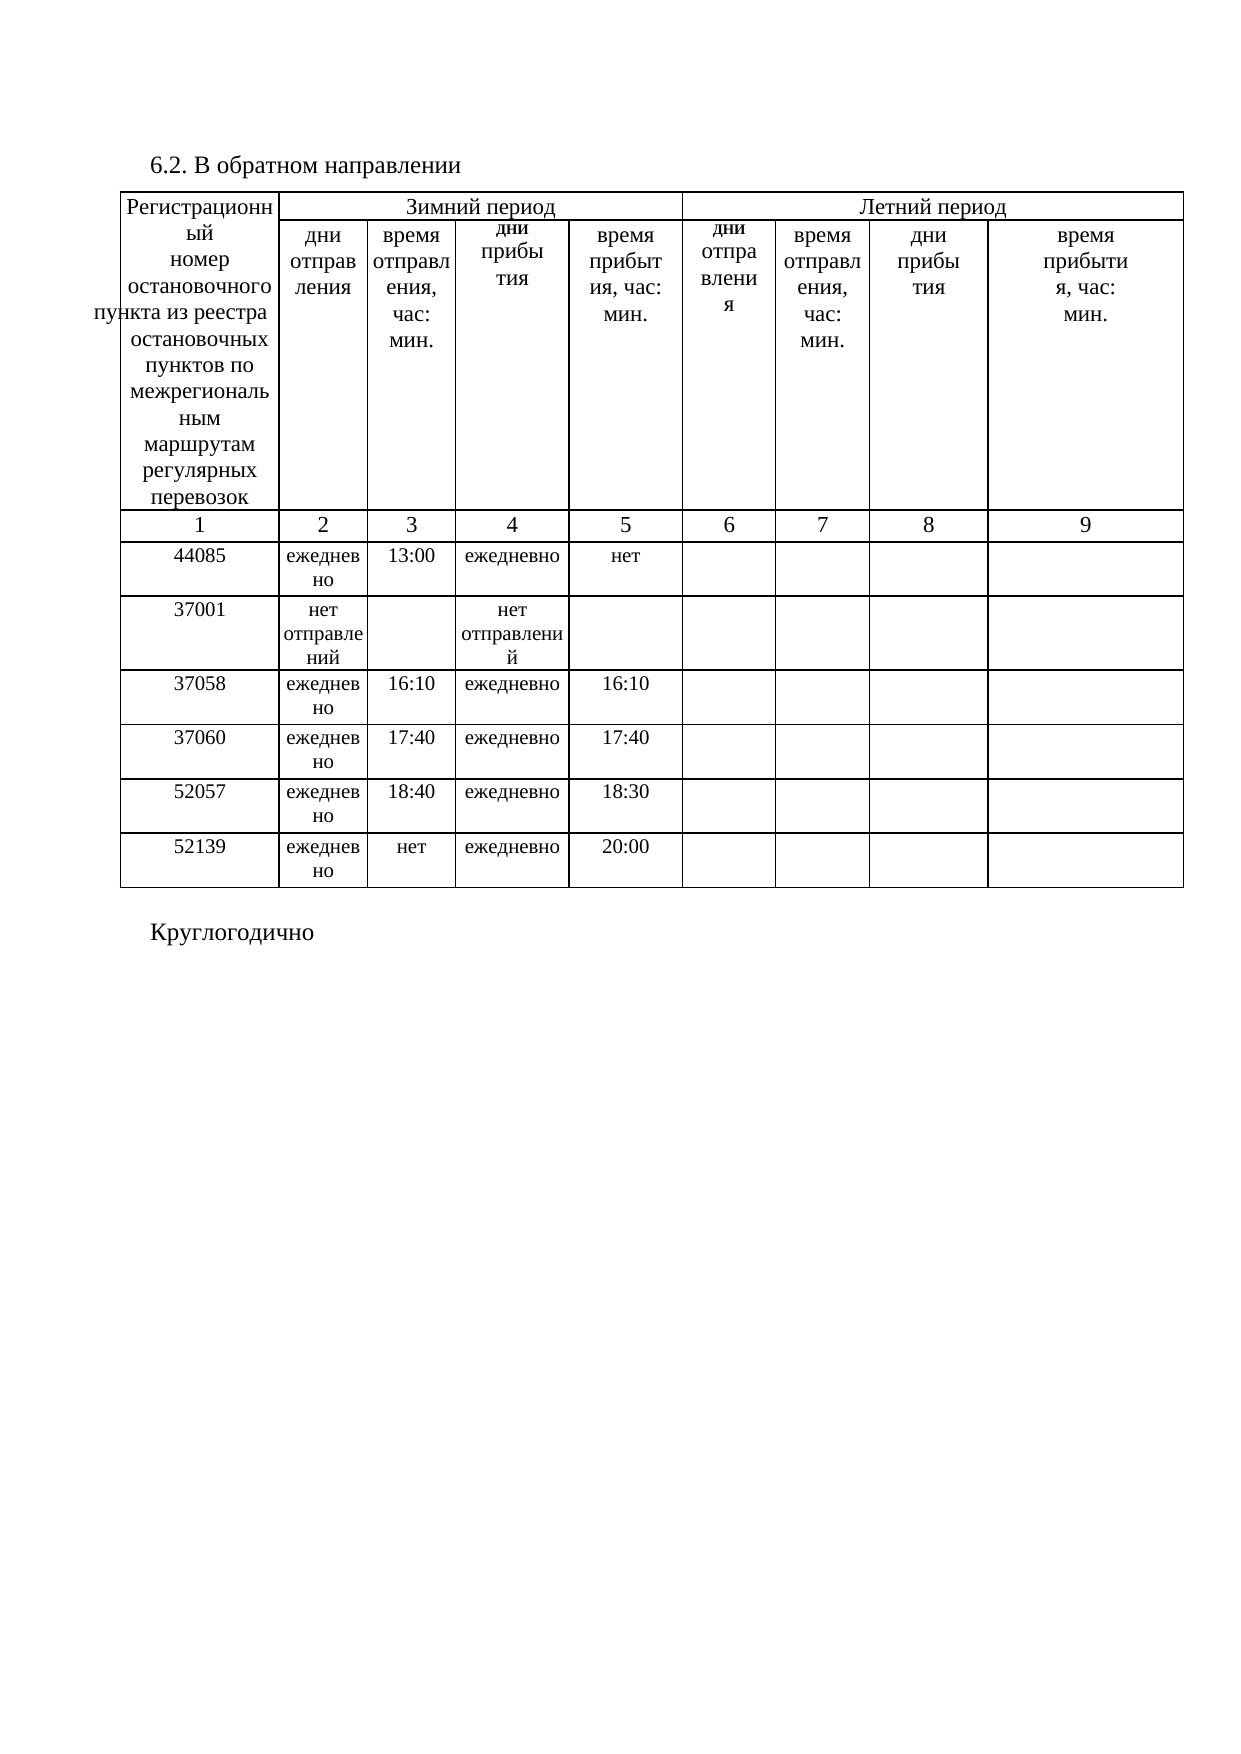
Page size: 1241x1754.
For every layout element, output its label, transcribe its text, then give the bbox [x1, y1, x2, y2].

text Круглогодично [150, 917, 1090, 946]
table_cell 16:10 [570, 671, 682, 723]
table_cell 7 [776, 511, 869, 541]
table_header Зимний период [280, 193, 682, 219]
table_cell ежедневно [280, 834, 367, 887]
table_cell 4 [456, 511, 568, 541]
table_cell [870, 543, 987, 595]
table_cell [776, 543, 869, 595]
table_cell 3 [368, 511, 455, 541]
table_cell 37058 [121, 671, 278, 723]
table_cell [989, 671, 1183, 723]
table_cell [683, 834, 775, 887]
table_cell [776, 725, 869, 778]
table_cell [989, 543, 1183, 595]
table_cell дни прибы тия [870, 221, 987, 509]
table_cell 52139 [121, 834, 278, 887]
table_cell [683, 780, 775, 832]
table_header Летний период [683, 193, 1183, 219]
table_cell ежедневно [456, 543, 568, 595]
table_cell [776, 780, 869, 832]
table_cell 6 [683, 511, 775, 541]
table_cell [870, 780, 987, 832]
table_cell 17:40 [368, 725, 455, 778]
table_cell ежедневно [456, 834, 568, 887]
table_cell [870, 834, 987, 887]
table_cell дни отправ ления [280, 221, 367, 509]
table_cell нет [570, 543, 682, 595]
table_cell ежедневно [280, 780, 367, 832]
table_cell 37060 [121, 725, 278, 778]
table_cell 44085 [121, 543, 278, 595]
table_cell время отправл ения, час: мин. [368, 221, 455, 509]
table_cell нет [368, 834, 455, 887]
table_cell [368, 597, 455, 669]
table_cell ДНИ прибы тия [456, 221, 568, 509]
table_cell 9 [989, 511, 1183, 541]
table_cell 37001 [121, 597, 278, 669]
table_cell [870, 597, 987, 669]
table_cell [989, 725, 1183, 778]
table_cell [989, 780, 1183, 832]
table_cell [776, 834, 869, 887]
table_cell 18:30 [570, 780, 682, 832]
table_cell [989, 834, 1183, 887]
table_cell нет отправлений [280, 597, 367, 669]
table_cell [870, 725, 987, 778]
table_cell 5 [570, 511, 682, 541]
table_cell ДНИ отпра влени я [683, 221, 775, 509]
table_cell время прибыт ия, час: мин. [570, 221, 682, 509]
table_cell ежедневно [280, 543, 367, 595]
table_cell 17:40 [570, 725, 682, 778]
table_cell 2 [280, 511, 367, 541]
table_cell 52057 [121, 780, 278, 832]
table_cell ежедневно [456, 725, 568, 778]
table_cell время отправл ения, час: мин. [776, 221, 869, 509]
table_cell [989, 597, 1183, 669]
table_cell [776, 597, 869, 669]
table_cell ежедневно [456, 780, 568, 832]
table_cell 16:10 [368, 671, 455, 723]
table_cell 18:40 [368, 780, 455, 832]
table_cell ежедневно [280, 671, 367, 723]
table_cell [570, 597, 682, 669]
table_cell ежедневно [456, 671, 568, 723]
table_cell [683, 543, 775, 595]
table_cell ежедневно [280, 725, 367, 778]
table_cell нет отправлений [456, 597, 568, 669]
table_cell 13:00 [368, 543, 455, 595]
table_cell 1 [121, 511, 278, 541]
table_cell 8 [870, 511, 987, 541]
table_header Регистрационный номер остановочного пункта из реестра остановочных пунктов по межрегиональным маршрутам регулярных перевозок [121, 193, 278, 509]
table_cell время прибыти я, час: мин. [989, 221, 1183, 509]
table_cell 20:00 [570, 834, 682, 887]
table_cell [870, 671, 987, 723]
table_cell [776, 671, 869, 723]
text 6.2. В обратном направлении [150, 150, 1090, 179]
table_cell [683, 725, 775, 778]
table_cell [683, 671, 775, 723]
table_cell [683, 597, 775, 669]
